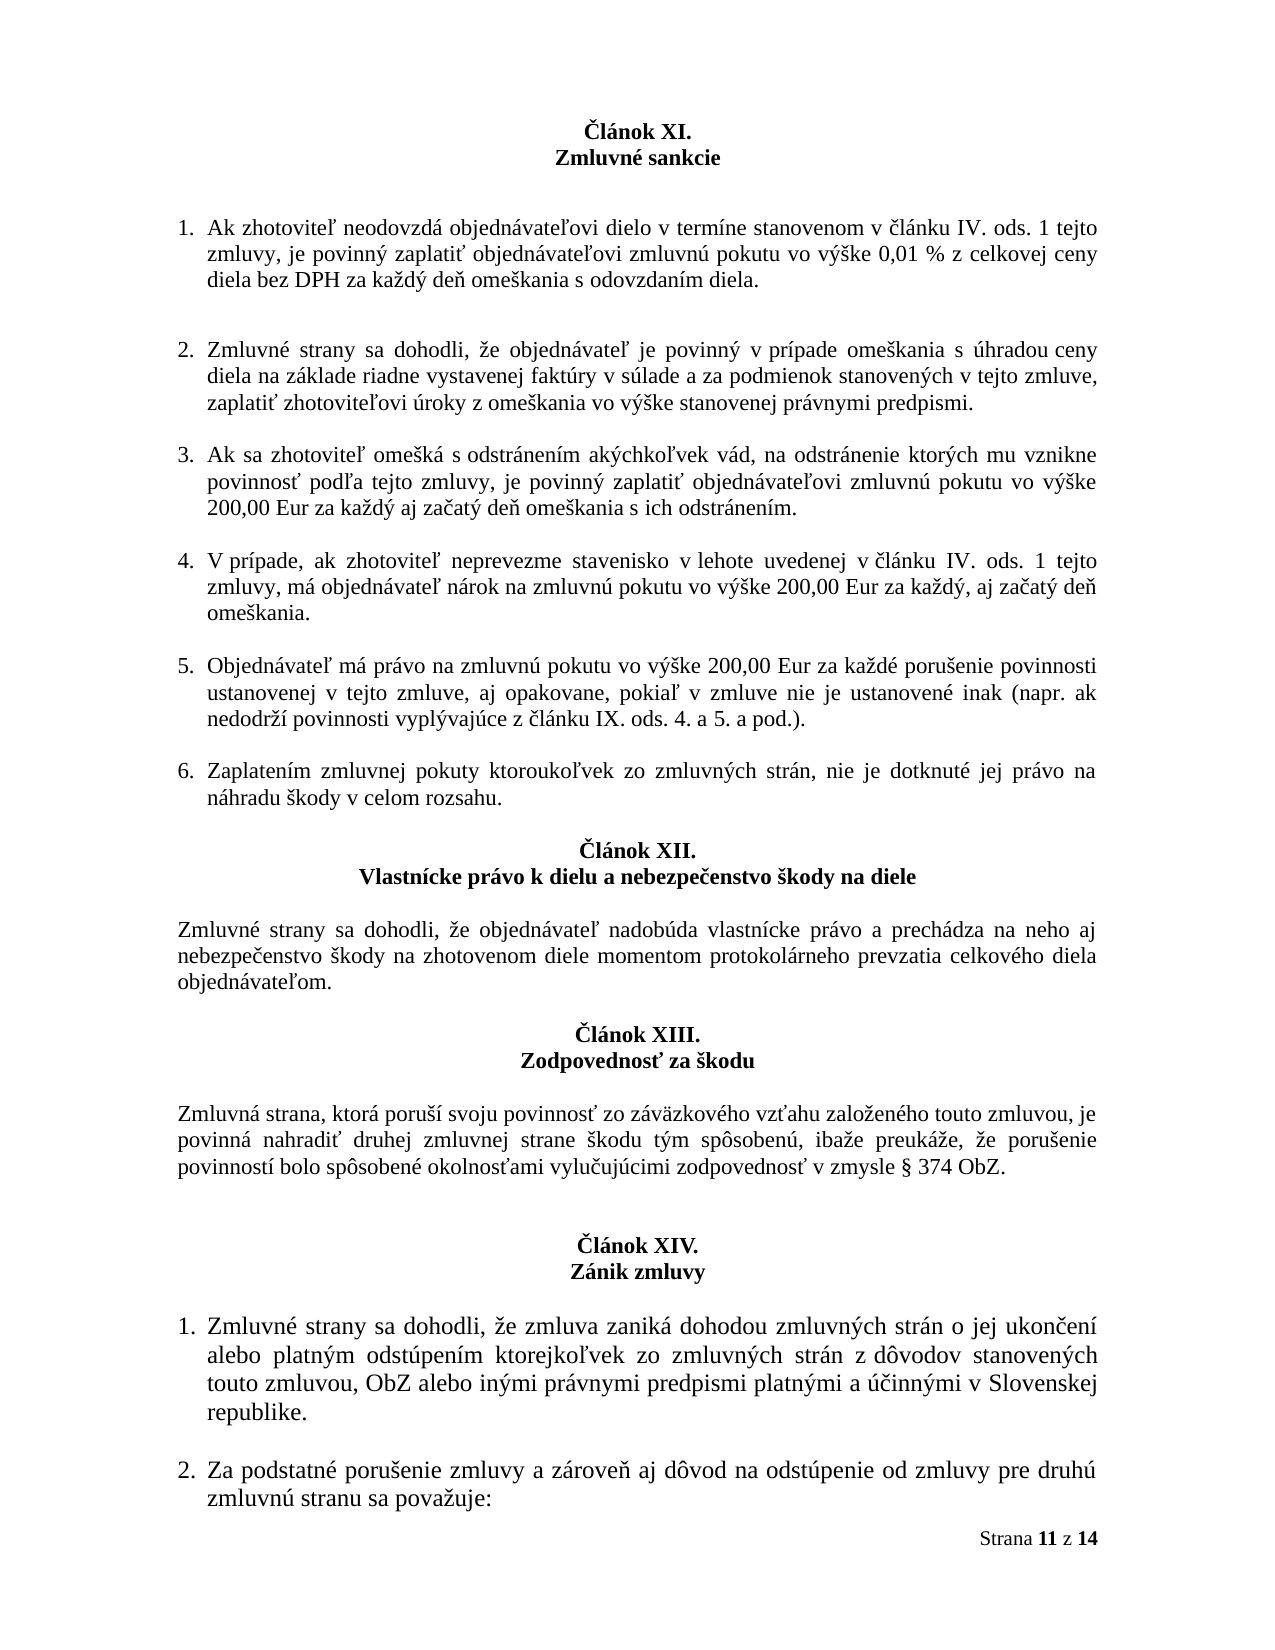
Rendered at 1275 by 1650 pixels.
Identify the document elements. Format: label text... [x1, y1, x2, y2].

text Zmluvné strany sa dohodli, že objednávateľ nadobúda vlastnícke právo a prechádza na neho aj nebezpečenstvo škody na zhotovenom diele momentom protokolárneho prevzatia celkového diela objednávateľom. [177, 916, 1098, 995]
text Článok XIII. [177, 1021, 1098, 1047]
text Zodpovednosť za škodu [177, 1047, 1098, 1074]
list Objednávateľ má právo na zmluvnú pokutu vo výške 200,00 Eur za každé porušenie povinnosti ustanovenej v tejto zmluve, aj opakovane, pokiaľ v zmluve nie je ustanovené inak (napr. ak nedodrží povinnosti vyplývajúce z článku IX. ods. 4. a 5. a pod.). [177, 652, 1098, 731]
text Vlastnícke právo k dielu a nebezpečenstvo škody na diele [177, 863, 1098, 889]
text Článok XIV. [177, 1232, 1098, 1258]
text Článok XII. [177, 837, 1098, 863]
list V prípade, ak zhotoviteľ neprevezme stavenisko v lehote uvedenej v článku IV. ods. 1 tejto zmluvy, má objednávateľ nárok na zmluvnú pokutu vo výške 200,00 Eur za každý, aj začatý deň omeškania. [177, 547, 1098, 626]
list Zaplatením zmluvnej pokuty ktoroukoľvek zo zmluvných strán, nie je dotknuté jej právo na náhradu škody v celom rozsahu. [177, 758, 1098, 810]
text Článok XI. [177, 118, 1098, 144]
text Zánik zmluvy [177, 1258, 1098, 1285]
list Zmluvné strany sa dohodli, že zmluva zaniká dohodou zmluvných strán o jej ukončení alebo platným odstúpením ktorejkoľvek zo zmluvných strán z dôvodov stanovených touto zmluvou, ObZ alebo inými právnymi predpismi platnými a účinnými v Slovenskej republike. [177, 1311, 1098, 1426]
list Ak zhotoviteľ neodovzdá objednávateľovi dielo v termíne stanovenom v článku IV. ods. 1 tejto zmluvy, je povinný zaplatiť objednávateľovi zmluvnú pokutu vo výške 0,01 % z celkovej ceny diela bez DPH za každý deň omeškania s odovzdaním diela. [177, 214, 1098, 293]
list Za podstatné porušenie zmluvy a zároveň aj dôvod na odstúpenie od zmluvy pre druhú zmluvnú stranu sa považuje: [177, 1455, 1098, 1512]
text Zmluvné sankcie [177, 144, 1098, 171]
text Zmluvná strana, ktorá poruší svoju povinnosť zo záväzkového vzťahu založeného touto zmluvou, je povinná nahradiť druhej zmluvnej strane škodu tým spôsobenú, ibaže preukáže, že porušenie povinností bolo spôsobené okolnosťami vylučujúcimi zodpovednosť v zmysle § 374 ObZ. [177, 1100, 1098, 1179]
list Ak sa zhotoviteľ omešká s odstránením akýchkoľvek vád, na odstránenie ktorých mu vznikne povinnosť podľa tejto zmluvy, je povinný zaplatiť objednávateľovi zmluvnú pokutu vo výške 200,00 Eur za každý aj začatý deň omeškania s ich odstránením. [177, 441, 1098, 520]
list Zmluvné strany sa dohodli, že objednávateľ je povinný v prípade omeškania s úhradou ceny diela na základe riadne vystavenej faktúry v súlade a za podmienok stanovených v tejto zmluve, zaplatiť zhotoviteľovi úroky z omeškania vo výške stanovenej právnymi predpismi. [177, 336, 1098, 415]
